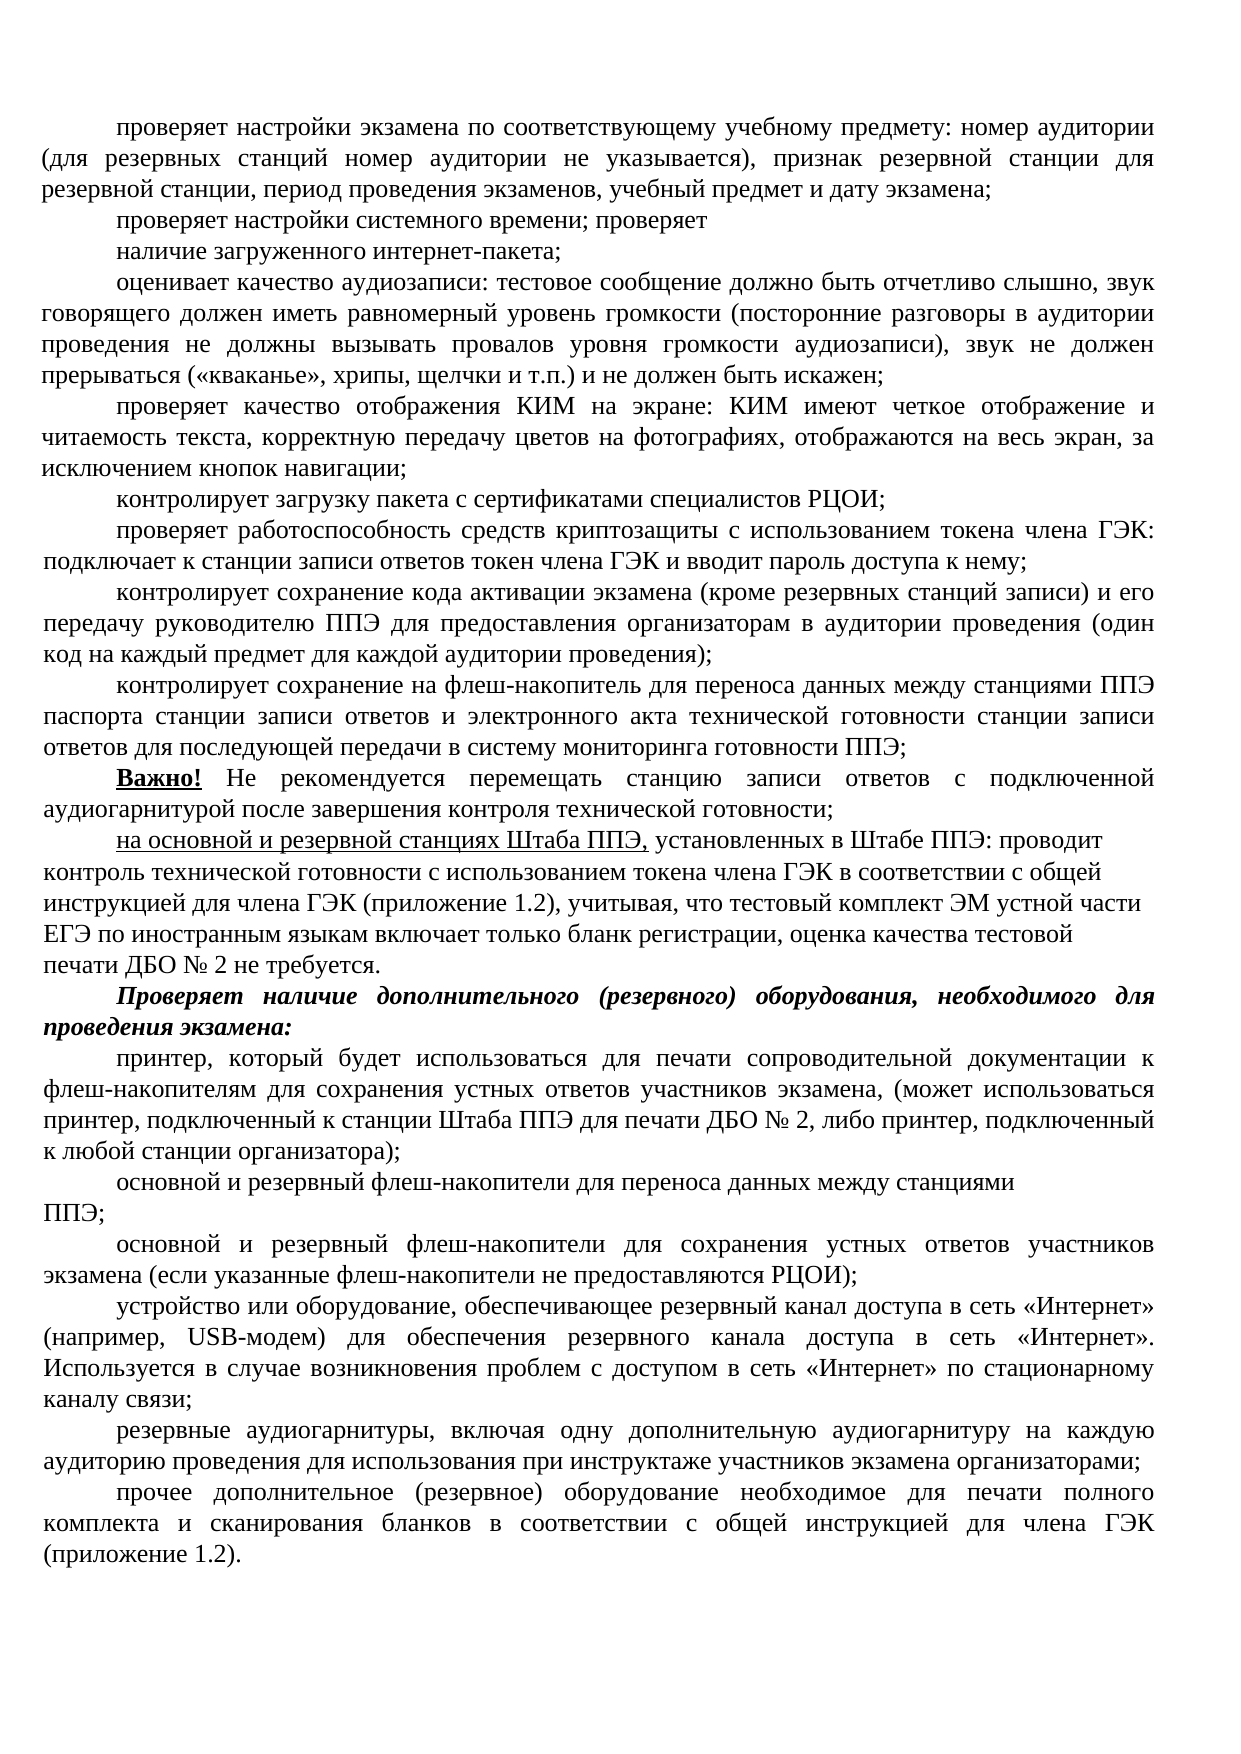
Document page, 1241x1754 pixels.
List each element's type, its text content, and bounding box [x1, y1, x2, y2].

text Важно! Не рекомендуется перемещать станцию записи ответов с подключенной аудиогарнитурой после завершения контроля технической готовности; [43, 762, 1156, 824]
text основной и резервный флеш-накопители для сохранения устных ответов участников экзамена (если указанные флеш-накопители не предоставляются РЦОИ); [43, 1228, 1156, 1290]
text Проверяет наличие дополнительного (резервного) оборудования, необходимого для проведения экзамена: [43, 979, 1156, 1041]
text основной и резервный флеш-накопители для переноса данных между станциями [43, 1166, 1158, 1197]
text прочее дополнительное (резервное) оборудование необходимое для печати полного комплекта и сканирования бланков в соответствии с общей инструкцией для члена ГЭК (приложение 1.2). [43, 1476, 1156, 1569]
text проверяет настройки экзамена по соответствующему учебному предмету: номер аудитории (для резервных станций номер аудитории не указывается), признак резервной станции для резервной станции, период проведения экзаменов, учебный предмет и дату экзамена; [41, 110, 1156, 203]
text проверяет настройки системного времени; проверяет наличие загруженного интернет-пакета; [116, 203, 752, 265]
text контролирует сохранение кода активации экзамена (кроме резервных станций записи) и его передачу руководителю ППЭ для предоставления организаторам в аудитории проведения (один код на каждый предмет для каждой аудитории проведения); [43, 576, 1156, 669]
text ППЭ; [43, 1197, 1158, 1228]
text контролирует сохранение на флеш-накопитель для переноса данных между станциями ППЭ паспорта станции записи ответов и электронного акта технической готовности станции записи ответов для последующей передачи в систему мониторинга готовности ППЭ; [43, 669, 1156, 762]
text резервные аудиогарнитуры, включая одну дополнительную аудиогарнитуру на каждую аудиторию проведения для использования при инструктаже участников экзамена организаторами; [43, 1414, 1156, 1476]
text проверяет качество отображения КИМ на экране: КИМ имеют четкое отображение и читаемость текста, корректную передачу цветов на фотографиях, отображаются на весь экран, за исключением кнопок навигации; [41, 389, 1156, 483]
text устройство или оборудование, обеспечивающее резервный канал доступа в сеть «Интернет» (например, USB-модем) для обеспечения резервного канала доступа в сеть «Интернет». Используется в случае возникновения проблем с доступом в сеть «Интернет» по стационарному каналу связи; [43, 1290, 1156, 1414]
text принтер, который будет использоваться для печати сопроводительной документации к флеш-накопителям для сохранения устных ответов участников экзамена, (может использоваться принтер, подключенный к станции Штаба ППЭ для печати ДБО № 2, либо принтер, подключенный к любой станции организатора); [43, 1041, 1156, 1166]
text оценивает качество аудиозаписи: тестовое сообщение должно быть отчетливо слышно, звук говорящего должен иметь равномерный уровень громкости (посторонние разговоры в аудитории проведения не должны вызывать провалов уровня громкости аудиозаписи), звук не должен прерываться («кваканье», хрипы, щелчки и т.п.) и не должен быть искажен; [41, 265, 1156, 389]
text контролирует загрузку пакета с сертификатами специалистов РЦОИ; [41, 483, 1158, 514]
text на основной и резервной станциях Штаба ППЭ, установленных в Штабе ППЭ: проводит контроль технической готовности с использованием токена члена ГЭК в соответствии с общей инструкцией для члена ГЭК (приложение 1.2), учитывая, что тестовый комплект ЭМ устной части ЕГЭ по иностранным языкам включает только бланк регистрации, оценка качества тестовой печати ДБО № 2 не требуется. [43, 824, 1156, 979]
text проверяет работоспособность средств криптозащиты с использованием токена члена ГЭК: подключает к станции записи ответов токен члена ГЭК и вводит пароль доступа к нему; [43, 514, 1156, 576]
